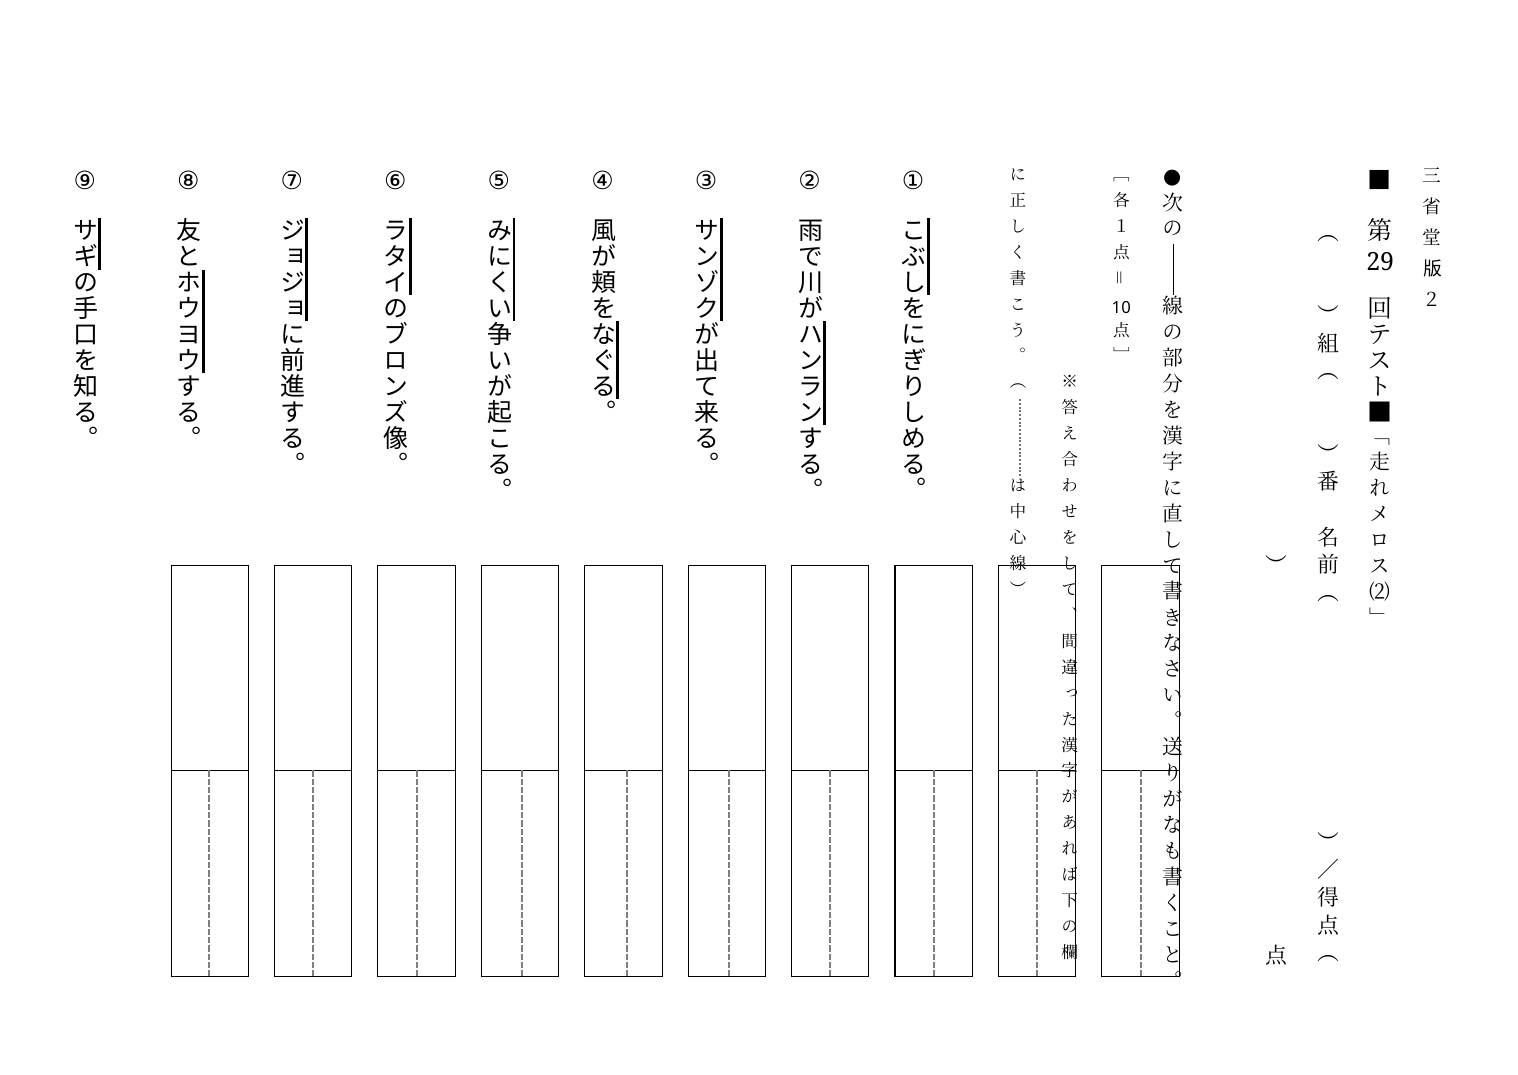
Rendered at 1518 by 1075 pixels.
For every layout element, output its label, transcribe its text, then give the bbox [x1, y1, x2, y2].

text ■第29回テスト■「走れメロス⑵」 [1354, 166, 1406, 969]
text ①こぶしをにぎりしめる。 [888, 166, 940, 969]
text ④風が頬をなぐる。 [578, 166, 629, 969]
text ⑦ジョジョに前進する。 [267, 166, 319, 969]
text ②雨で川がハンランする。 [785, 166, 836, 969]
text ③サンゾクが出て来る。 [681, 166, 733, 969]
text ⑥ラタイのブロンズ像。 [371, 166, 422, 969]
text ⑤みにくい争いが起こる。 [474, 166, 526, 969]
text ⑧友とホウヨウする。 [163, 166, 215, 969]
text ⑨サギの手口を知る。 [60, 166, 112, 969]
text ●次の 線の部分を漢字に直して書きなさい。送りがなも書くこと。［各１点＝10点］ [1095, 166, 1199, 969]
text ※答え合わせをして、間違った漢字があれば下の欄に正しく書こう。（ は中心線） [992, 166, 1095, 969]
text （ ）組（ ）番 名前（ ）／得点（ ）点 [1251, 166, 1354, 969]
subtitle 三省堂版２年 秀学社 [1406, 166, 1458, 969]
